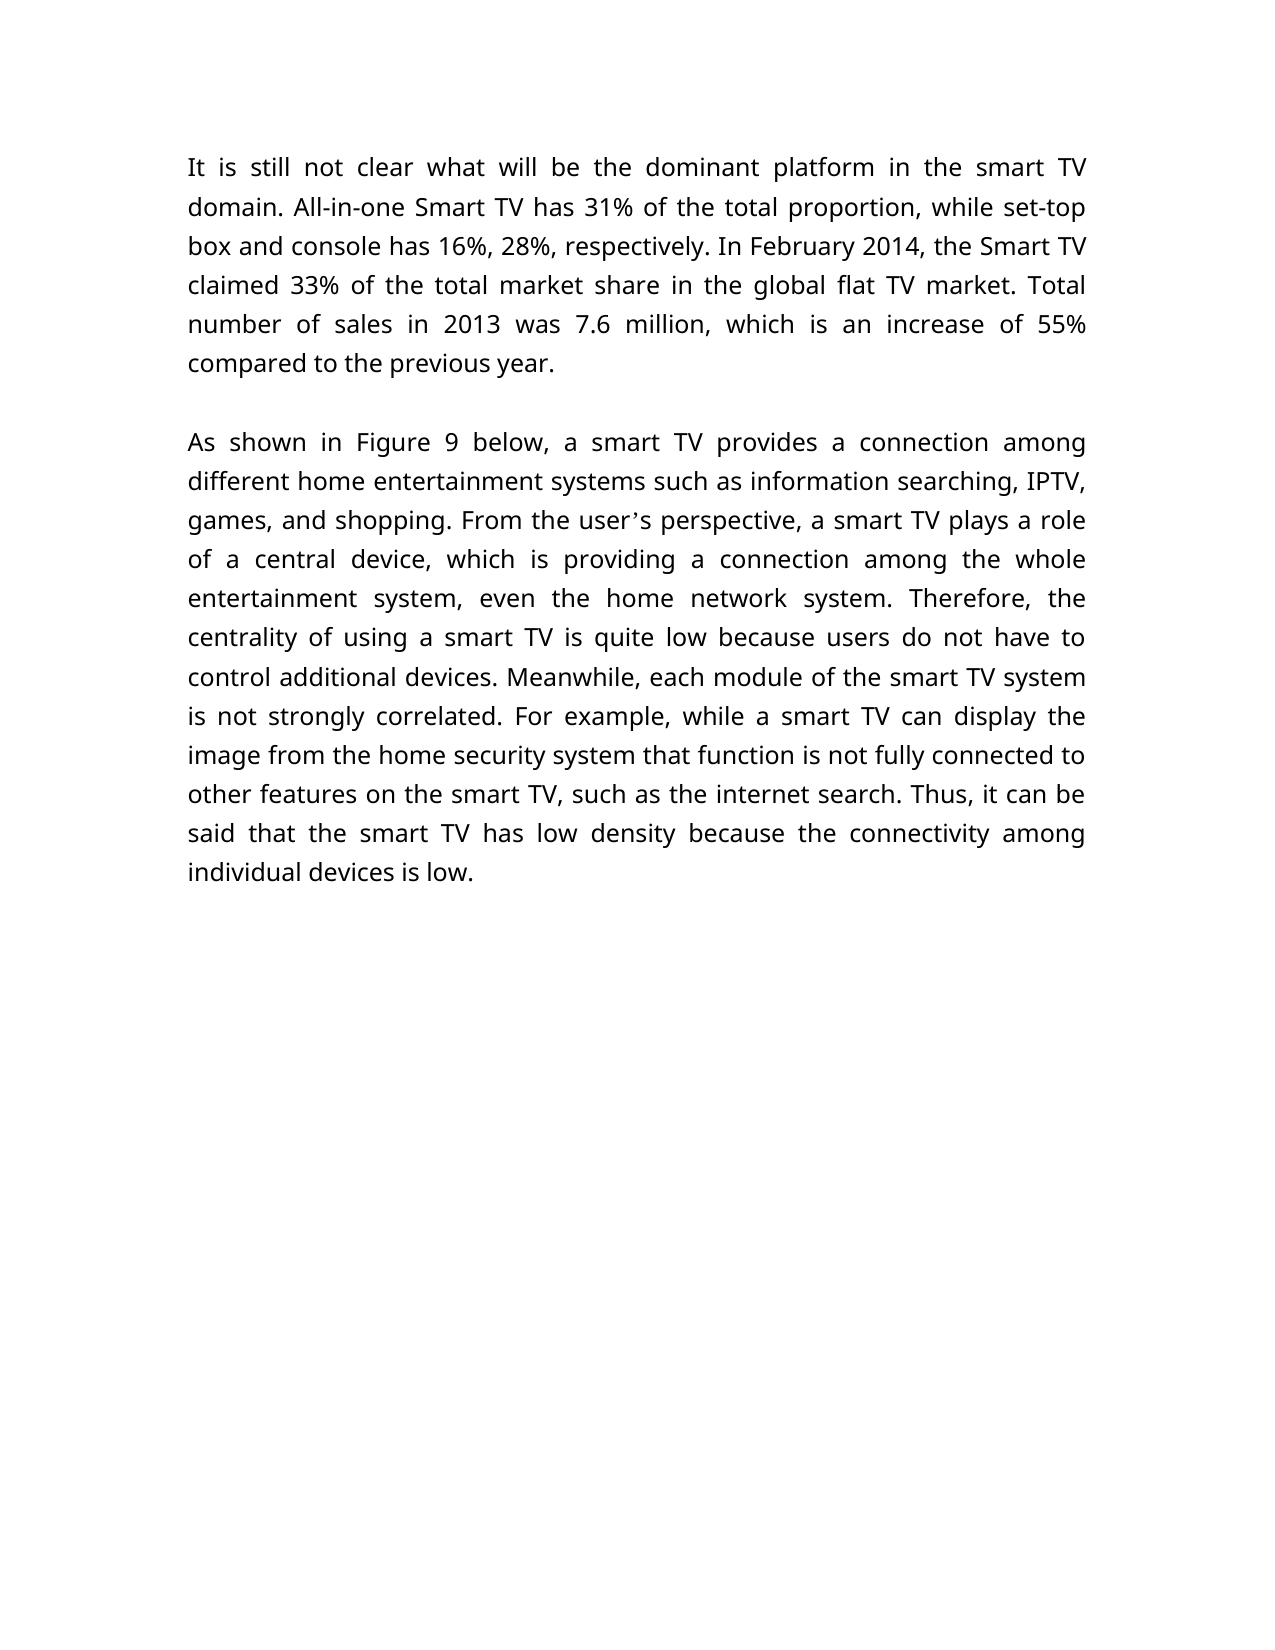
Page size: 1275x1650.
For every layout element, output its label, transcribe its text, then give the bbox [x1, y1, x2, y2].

text As shown in Figure 9 below, a smart TV provides a connection among different home entertainment systems such as information searching, IPTV, games, and shopping. From the user’s perspective, a smart TV plays a role of a central device, which is providing a connection among the whole entertainment system, even the home network system. Therefore, the centrality of using a smart TV is quite low because users do not have to control additional devices. Meanwhile, each module of the smart TV system is not strongly correlated. For example, while a smart TV can display the image from the home security system that function is not fully connected to other features on the smart TV, such as the internet search. Thus, it can be said that the smart TV has low density because the connectivity among individual devices is low. [187, 424, 1087, 889]
text It is still not clear what will be the dominant platform in the smart TV domain. All-in-one Smart TV has 31% of the total proportion, while set-top box and console has 16%, 28%, respectively. In February 2014, the Smart TV claimed 33% of the total market share in the global flat TV market. Total number of sales in 2013 was 7.6 million, which is an increase of 55% compared to the previous year. [187, 150, 1087, 380]
